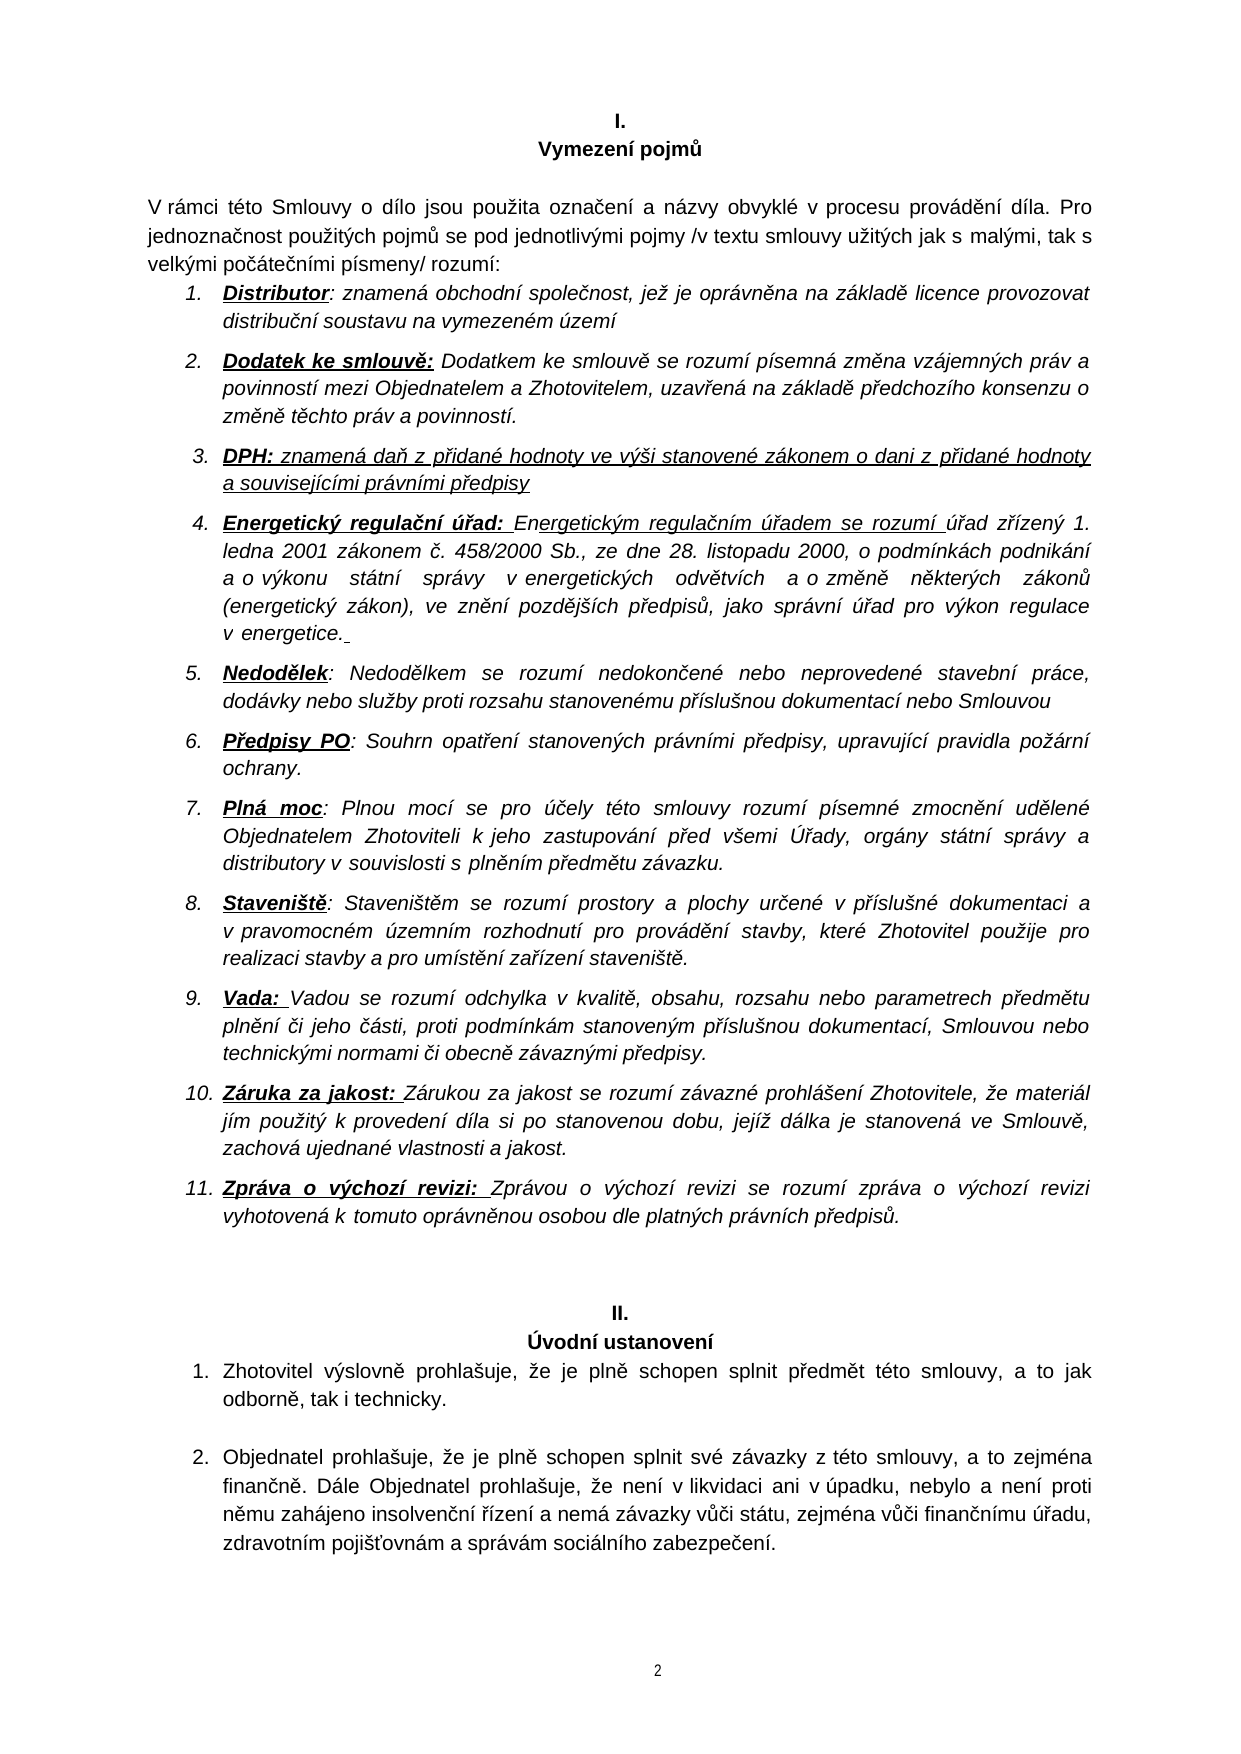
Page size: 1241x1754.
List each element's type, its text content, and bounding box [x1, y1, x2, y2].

list Zpráva o výchozí revizi: Zprávou o výchozí revizi se rozumí zpráva o výchozí revizi vyhotovená k tomuto oprávněnou osobou dle platných právních předpisů. [185, 1176, 1092, 1227]
list Distributor: znamená obchodní společnost, jež je oprávněna na základě licence provozovat distribuční soustavu na vymezeném území [185, 281, 1092, 332]
text V rámci této Smlouvy o dílo jsou použita označení a názvy obvyklé v procesu provádění díla. Pro jednoznačnost použitých pojmů se pod jednotlivými pojmy /v textu smlouvy užitých jak s malými, tak s velkými počátečními písmeny/ rozumí: [148, 195, 1092, 276]
list DPH: znamená daň z přidané hodnoty ve výši stanovené zákonem o dani z přidané hodnoty a souvisejícími právními předpisy [192, 443, 1092, 495]
list Objednatel prohlašuje, že je plně schopen splnit své závazky z této smlouvy, a to zejména finančně. Dále Objednatel prohlašuje, že není v likvidaci ani v úpadku, nebylo a není proti němu zahájeno insolvenční řízení a nemá závazky vůči státu, zejména vůči finančnímu úřadu, zdravotním pojišťovnám a správám sociálního zabezpečení. [192, 1445, 1092, 1555]
list Plná moc: Plnou mocí se pro účely této smlouvy rozumí písemné zmocnění udělené Objednatelem Zhotoviteli k jeho zastupování před všemi Úřady, orgány státní správy a distributory v souvislosti s plněním předmětu závazku. [185, 796, 1092, 875]
text I. [148, 108, 1092, 132]
list Dodatek ke smlouvě: Dodatkem ke smlouvě se rozumí písemná změna vzájemných práv a povinností mezi Objednatelem a Zhotovitelem, uzavřená na základě předchozího konsenzu o změně těchto práv a povinností. [185, 348, 1092, 427]
text Úvodní ustanovení [148, 1330, 1092, 1354]
list Nedodělek: Nedodělkem se rozumí nedokončené nebo neprovedené stavební práce, dodávky nebo služby proti rozsahu stanovenému příslušnou dokumentací nebo Smlouvou [185, 661, 1092, 712]
text Vymezení pojmů [148, 137, 1092, 161]
list Vada: Vadou se rozumí odchylka v kvalitě, obsahu, rozsahu nebo parametrech předmětu plnění či jeho části, proti podmínkám stanoveným příslušnou dokumentací, Smlouvou nebo technickými normami či obecně závaznými předpisy. [185, 986, 1092, 1065]
text II. [148, 1301, 1092, 1325]
list Zhotovitel výslovně prohlašuje, že je plně schopen splnit předmět této smlouvy, a to jak odborně, tak i technicky. [192, 1358, 1092, 1411]
list Energetický regulační úřad: Energetickým regulačním úřadem se rozumí úřad zřízený 1. ledna 2001 zákonem č. 458/2000 Sb., ze dne 28. listopadu 2000, o podmínkách podnikání a o výkonu státní správy v energetických odvětvích a o změně některých zákonů (energetický zákon), ve znění pozdějších předpisů, jako správní úřad pro výkon regulace v energetice. [192, 511, 1092, 645]
list Záruka za jakost: Zárukou za jakost se rozumí závazné prohlášení Zhotovitele, že materiál jím použitý k provedení díla si po stanovenou dobu, jejíž dálka je stanovená ve Smlouvě, zachová ujednané vlastnosti a jakost. [185, 1081, 1092, 1160]
list Staveniště: Staveništěm se rozumí prostory a plochy určené v příslušné dokumentaci a v pravomocném územním rozhodnutí pro provádění stavby, které Zhotovitel použije pro realizaci stavby a pro umístění zařízení staveniště. [185, 891, 1092, 970]
list Předpisy PO: Souhrn opatření stanovených právními předpisy, upravující pravidla požární ochrany. [185, 728, 1092, 780]
